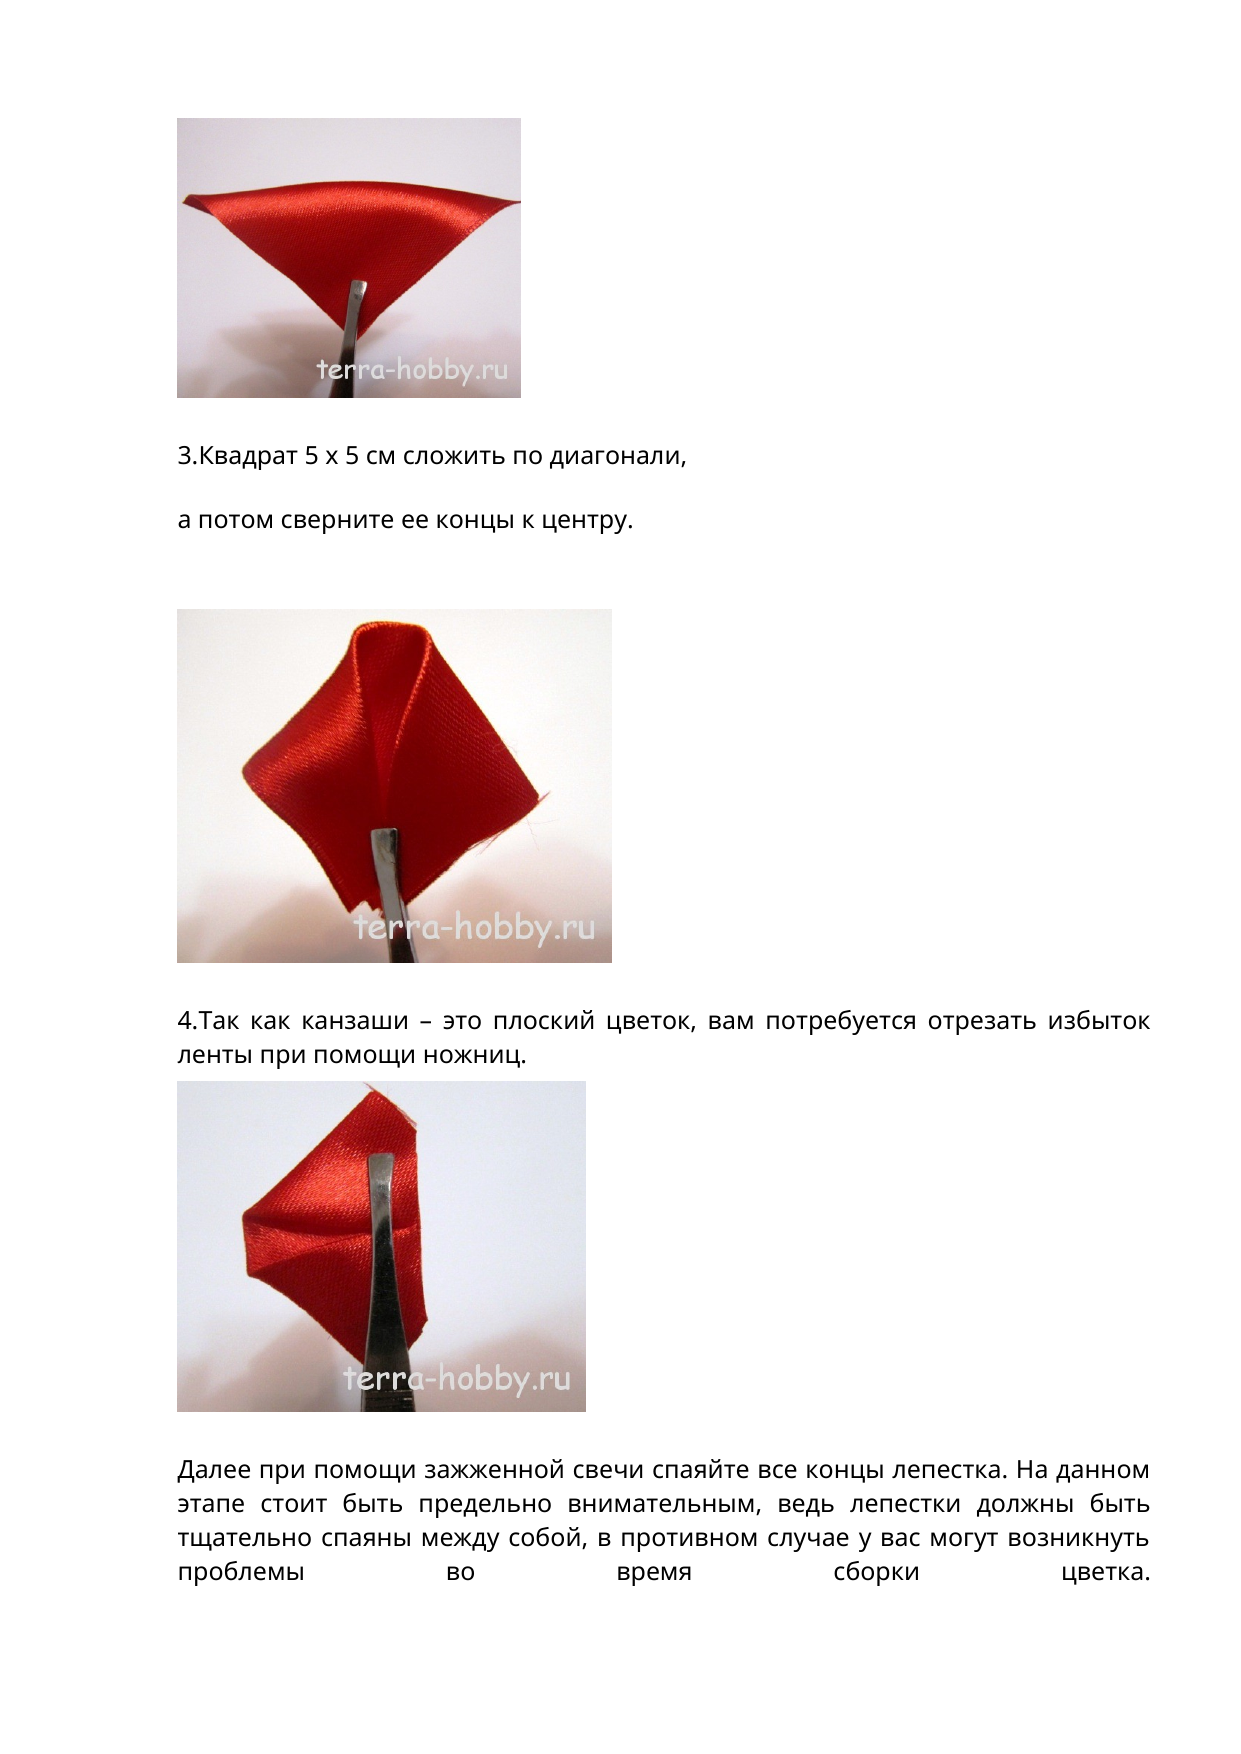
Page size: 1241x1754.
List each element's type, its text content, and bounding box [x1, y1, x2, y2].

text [177, 1452, 1152, 1588]
text 3.Квадрат 5 х 5 см сложить по диагонали, [177, 438, 1152, 472]
text 4.Так как канзаши – это плоский цветок, вам потребуется отрезать избыток ленты при помощи ножниц. [177, 1003, 1152, 1071]
text а потом сверните ее концы к центру. [177, 501, 1152, 535]
picture [177, 1081, 586, 1412]
picture [177, 609, 612, 963]
picture [177, 118, 521, 398]
